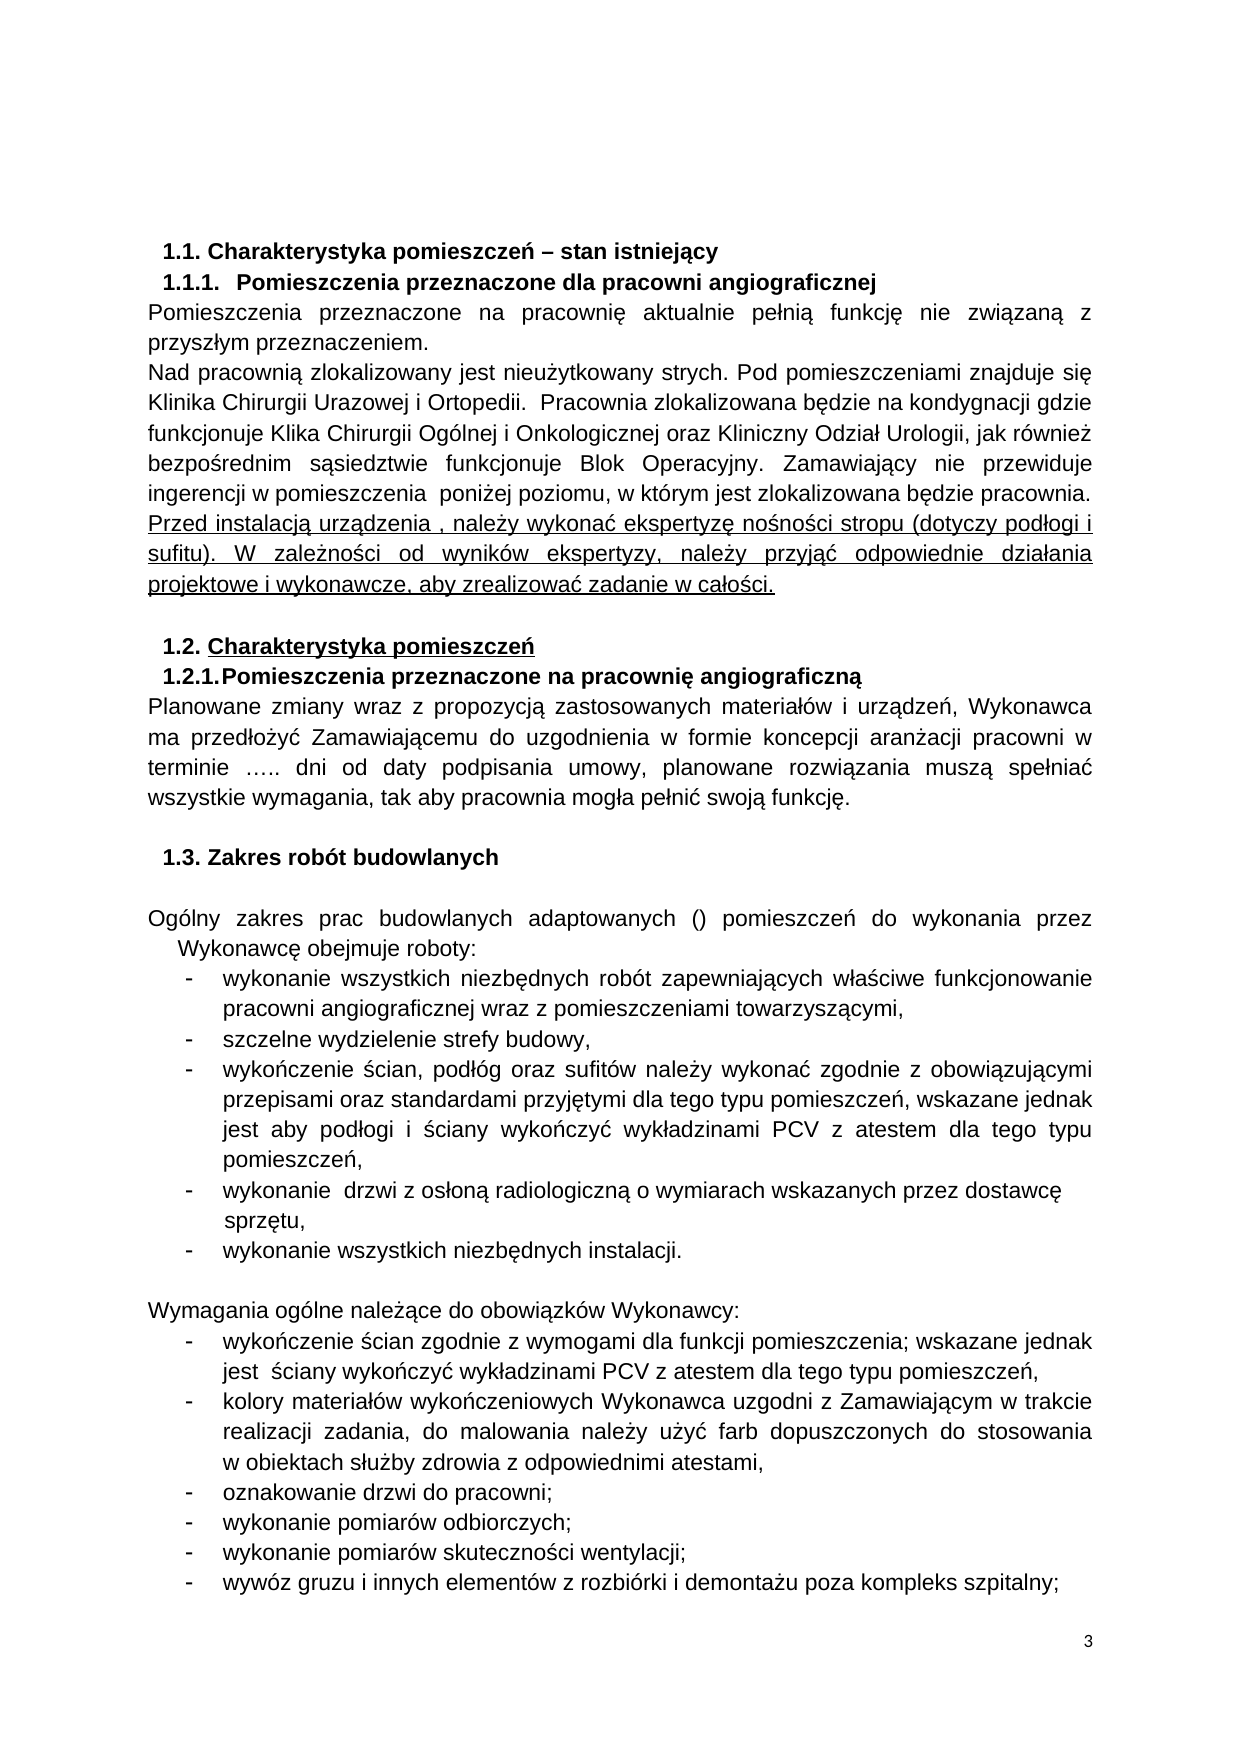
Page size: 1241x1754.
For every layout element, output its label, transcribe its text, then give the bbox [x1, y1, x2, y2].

list kolory materiałów wykończeniowych Wykonawca uzgodni z Zamawiającym w trakcie realizacji zadania, do malowania należy użyć farb dopuszczonych do stosowania w obiektach służby zdrowia z odpowiednimi atestami, [185, 1388, 1093, 1475]
list oznakowanie drzwi do pracowni; [185, 1479, 1093, 1505]
list wykonanie wszystkich niezbędnych robót zapewniających właściwe funkcjonowanie pracowni angiograficznej wraz z pomieszczeniami towarzyszącymi, [185, 965, 1093, 1022]
text Przed instalacją urządzenia , należy wykonać ekspertyzę nośności stropu (dotyczy podłogi i sufitu). W zależności od wyników ekspertyzy, należy przyjąć odpowiednie działania projektowe i wykonawcze, aby zrealizować zadanie w całości. [148, 564, 1093, 597]
text Nad pracownią zlokalizowany jest nieużytkowany strych. Pod pomieszczeniami znajduje się Klinika Chirurgii Urazowej i Ortopedii. Pracownia zlokalizowana będzie na kondygnacji gdzie funkcjonuje Klika Chirurgii Ogólnej i Onkologicznej oraz Kliniczny Odział Urologii, jak również bezpośrednim sąsiedztwie funkcjonuje Blok Operacyjny. Zamawiający nie przewiduje ingerencji w pomieszczenia poniżej poziomu, w którym jest zlokalizowana będzie pracownia. [148, 359, 1093, 506]
list wykonanie drzwi z osłoną radiologiczną o wymiarach wskazanych przez dostawcę [185, 1177, 1093, 1203]
text sprzętu, [148, 1207, 1093, 1233]
text Przed instalacją urządzenia , należy wykonać ekspertyzę nośności stropu (dotyczy podłogi i sufitu). W zależności od wyników ekspertyzy, należy przyjąć odpowiednie działania projektowe i wykonawcze, aby zrealizować zadanie w całości. [148, 510, 1093, 533]
list szczelne wydzielenie strefy budowy, [185, 1026, 1093, 1052]
list Planowane zmiany wraz z propozycją zastosowanych materiałów i urządzeń, Wykonawca ma przedłożyć Zamawiającemu do uzgodnienia w formie koncepcji aranżacji pracowni w terminie ….. dni od daty podpisania umowy, planowane rozwiązania muszą spełniać wszystkie wymagania, tak aby pracownia mogła pełnić swoją funkcję. [148, 693, 1093, 810]
list Charakterystyka pomieszczeń [162, 633, 1093, 659]
list Zakres robót budowlanych [162, 844, 1093, 871]
list wywóz gruzu i innych elementów z rozbiórki i demontażu poza kompleks szpitalny; [185, 1569, 1093, 1596]
list wykonanie pomiarów skuteczności wentylacji; [185, 1539, 1093, 1566]
list wykończenie ścian, podłóg oraz sufitów należy wykonać zgodnie z obowiązującymi przepisami oraz standardami przyjętymi dla tego typu pomieszczeń, wskazane jednak jest aby podłogi i ściany wykończyć wykładzinami PCV z atestem dla tego typu pomieszczeń, [185, 1056, 1093, 1173]
text Przed instalacją urządzenia , należy wykonać ekspertyzę nośności stropu (dotyczy podłogi i sufitu). W zależności od wyników ekspertyzy, należy przyjąć odpowiednie działania projektowe i wykonawcze, aby zrealizować zadanie w całości. [148, 534, 1093, 563]
text Wymagania ogólne należące do obowiązków Wykonawcy: [148, 1297, 1093, 1324]
list Pomieszczenia przeznaczone na pracownię angiograficzną [162, 663, 1093, 689]
text Pomieszczenia przeznaczone na pracownię aktualnie pełnią funkcję nie związaną z przyszłym przeznaczeniem. [148, 299, 1093, 355]
list Pomieszczenia przeznaczone dla pracowni angiograficznej [162, 268, 1093, 295]
text Ogólny zakres prac budowlanych adaptowanych () pomieszczeń do wykonania przez Wykonawcę obejmuje roboty: [148, 905, 1093, 961]
list Charakterystyka pomieszczeń – stan istniejący [162, 238, 1093, 264]
list wykonanie pomiarów odbiorczych; [185, 1509, 1093, 1535]
list wykończenie ścian zgodnie z wymogami dla funkcji pomieszczenia; wskazane jednak jest ściany wykończyć wykładzinami PCV z atestem dla tego typu pomieszczeń, [185, 1328, 1093, 1384]
list wykonanie wszystkich niezbędnych instalacji. [185, 1237, 1093, 1263]
